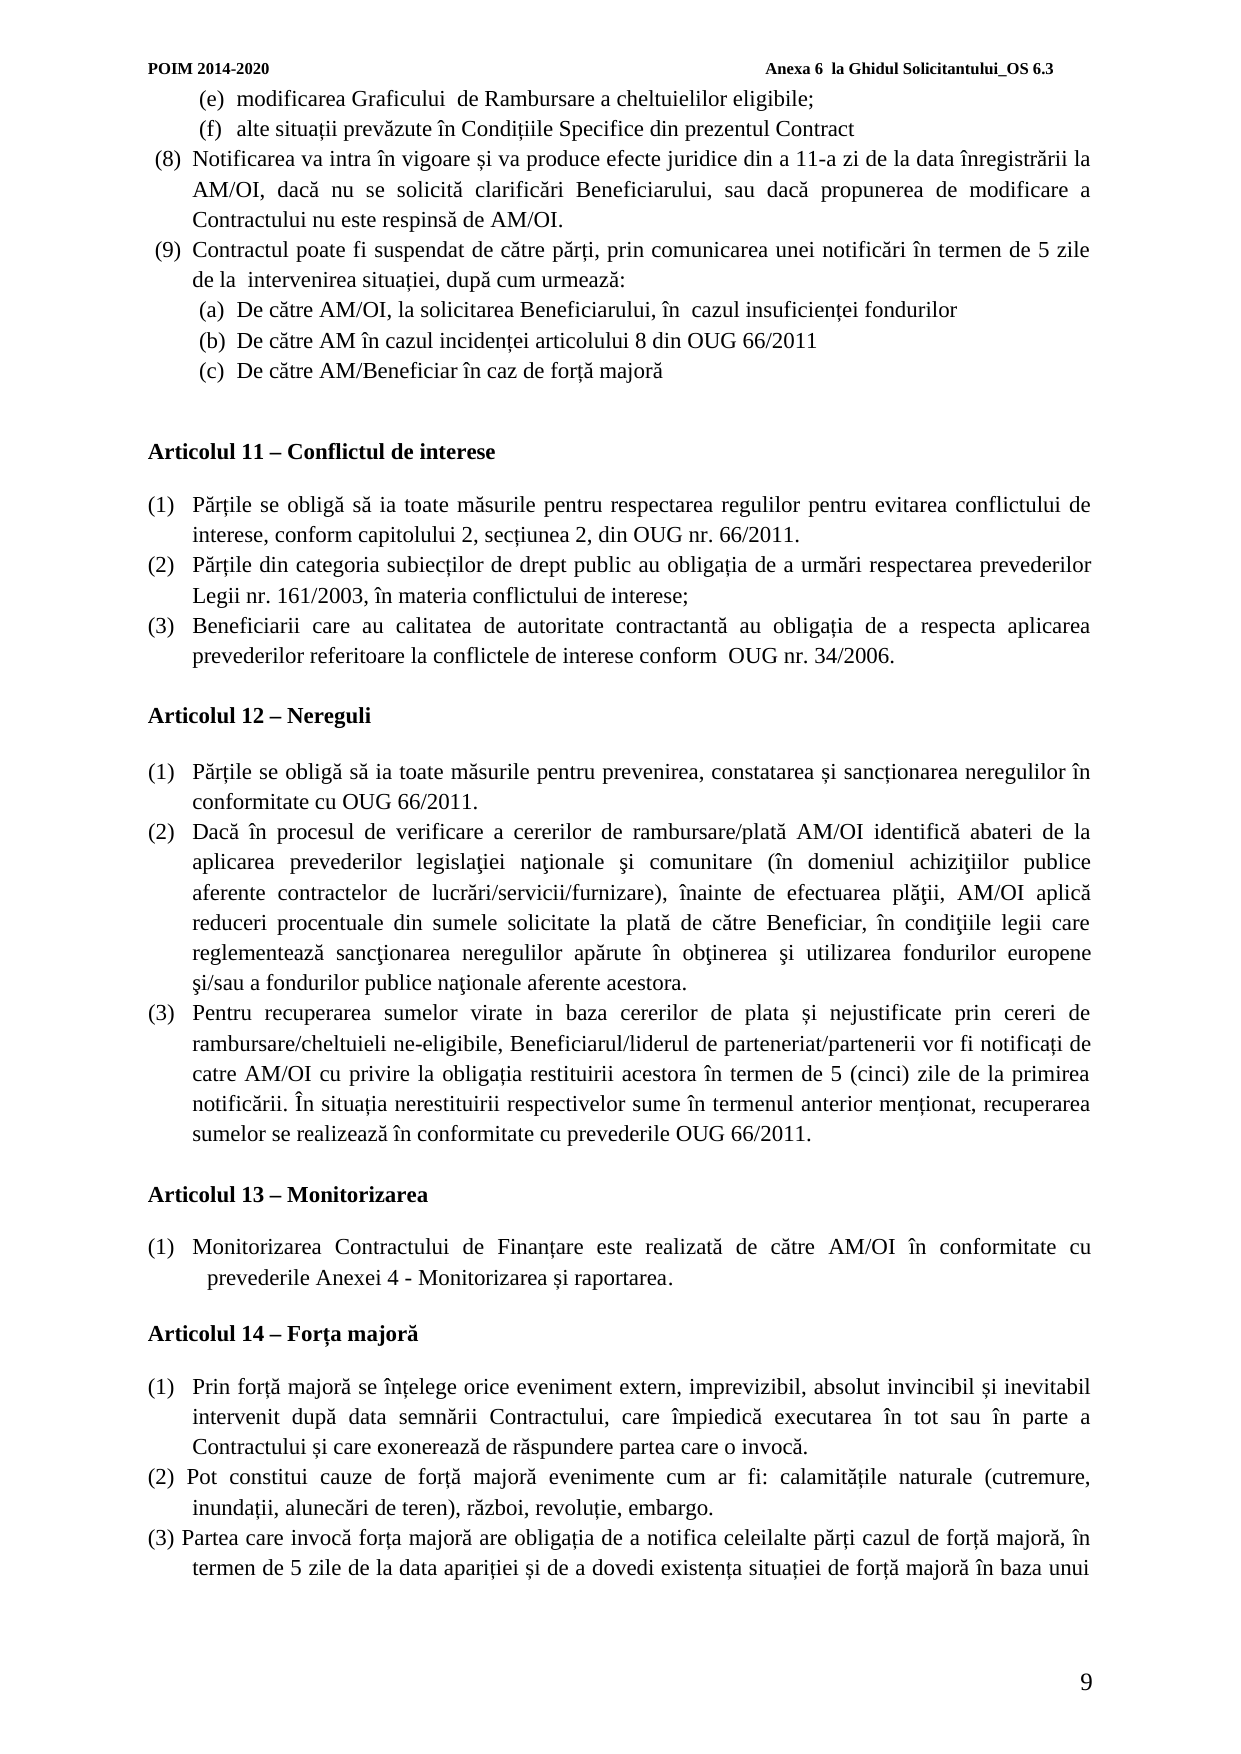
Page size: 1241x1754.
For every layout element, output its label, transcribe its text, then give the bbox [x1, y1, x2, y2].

list modificarea Graficului de Rambursare a cheltuielilor eligibile; [199, 85, 1092, 111]
list Monitorizarea Contractului de Finanțare este realizată de către AM/OI în conformitate cu prevederile Anexei 4 - Monitorizarea și raportarea. [148, 1233, 1092, 1290]
list Notificarea va intra în vigoare și va produce efecte juridice din a 11-a zi de la data înregistrării la AM/OI, dacă nu se solicită clarificări Beneficiarului, sau dacă propunerea de modificare a Contractului nu este respinsă de AM/OI. [154, 145, 1092, 232]
subtitle Articolul 11 – Conflictul de interese [148, 438, 1092, 465]
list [148, 1524, 1092, 1580]
list De către AM/OI, la solicitarea Beneficiarului, în cazul insuficienței fondurilor [199, 296, 1092, 323]
subtitle Articolul 12 – Nereguli [148, 703, 1092, 729]
subtitle Articolul 13 – Monitorizarea [148, 1181, 1092, 1207]
list De către AM/Beneficiar în caz de forță majoră [199, 357, 1092, 383]
list Beneficiarii care au calitatea de autoritate contractantă au obligația de a respecta aplicarea prevederilor referitoare la conflictele de interese conform OUG nr. 34/2006. [148, 612, 1092, 668]
list alte situații prevăzute în Condițiile Specifice din prezentul Contract [199, 115, 1092, 142]
list Părțile se obligă să ia toate măsurile pentru prevenirea, constatarea și sancționarea neregulilor în conformitate cu OUG 66/2011. [148, 758, 1092, 814]
list Părțile din categoria subiecților de drept public au obligația de a urmări respectarea prevederilor Legii nr. 161/2003, în materia conflictului de interese; [148, 552, 1092, 608]
list (2) Pot constitui cauze de forță majoră evenimente cum ar fi: calamitățile naturale (cutremure, inundații, alunecări de teren), război, revoluție, embargo. [148, 1463, 1092, 1520]
list Dacă în procesul de verificare a cererilor de rambursare/plată AM/OI identifică abateri de la aplicarea prevederilor legislaţiei naţionale şi comunitare (în domeniul achiziţiilor publice aferente contractelor de lucrări/servicii/furnizare), înainte de efectuarea plăţii, AM/OI aplică reduceri procentuale din sumele solicitate la plată de către Beneficiar, în condiţiile legii care reglementează sancţionarea neregulilor apărute în obţinerea şi utilizarea fondurilor europene şi/sau a fondurilor publice naţionale aferente acestora. [148, 818, 1092, 996]
list Părțile se obligă să ia toate măsurile pentru respectarea regulilor pentru evitarea conflictului de interese, conform capitolului 2, secțiunea 2, din OUG nr. 66/2011. [148, 491, 1092, 548]
list De către AM în cazul incidenței articolului 8 din OUG 66/2011 [199, 327, 1092, 353]
list Contractul poate fi suspendat de către părți, prin comunicarea unei notificări în termen de 5 zile de la intervenirea situației, după cum urmează: [154, 236, 1092, 293]
list Pentru recuperarea sumelor virate in baza cererilor de plata și nejustificate prin cereri de rambursare/cheltuieli ne-eligibile, Beneficiarul/liderul de parteneriat/partenerii vor fi notificați de catre AM/OI cu privire la obligația restituirii acestora în termen de 5 (cinci) zile de la primirea notificării. În situația nerestituirii respectivelor sume în termenul anterior menționat, recuperarea sumelor se realizează în conformitate cu prevederile OUG 66/2011. [148, 999, 1092, 1147]
subtitle Articolul 14 – Forța majoră [148, 1320, 1092, 1346]
list Prin forță majoră se înțelege orice eveniment extern, imprevizibil, absolut invincibil și inevitabil intervenit după data semnării Contractului, care împiedică executarea în tot sau în parte a Contractului și care exonerează de răspundere partea care o invocă. [148, 1373, 1092, 1459]
